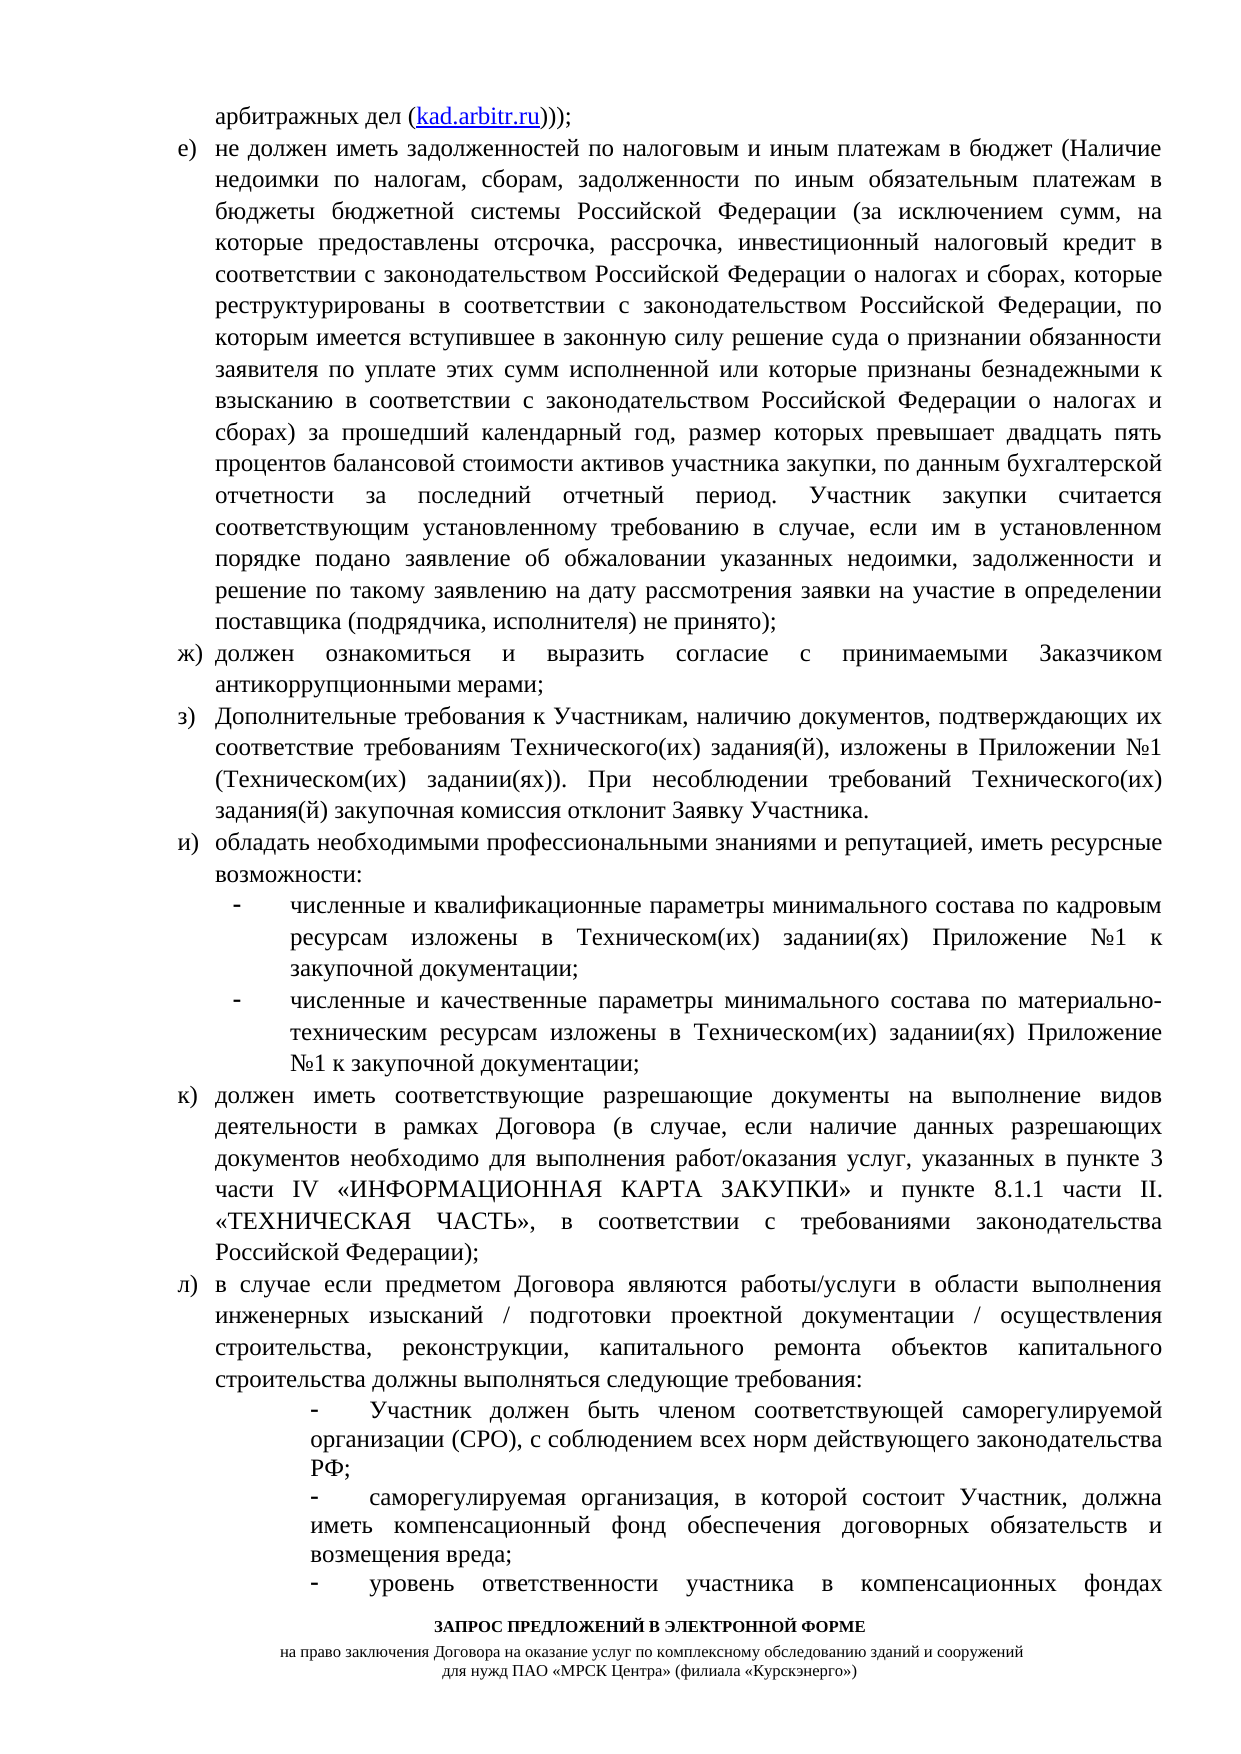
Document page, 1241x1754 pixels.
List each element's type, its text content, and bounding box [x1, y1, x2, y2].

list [310, 1568, 1163, 1597]
list Участник должен быть членом соответствующей саморегулируемой организации (СРО), с соблюдением всех норм действующего законодательства РФ; [310, 1395, 1163, 1482]
list обладать необходимыми профессиональными знаниями и репутацией, иметь ресурсные возможности: [177, 827, 1163, 887]
list Дополнительные требования к Участникам, наличию документов, подтверждающих их соответствие требованиям Технического(их) задания(й), изложены в Приложении №1 (Техническом(их) задании(ях)). При несоблюдении требований Технического(их) задания(й) закупочная комиссия отклонит Заявку Участника. [177, 701, 1163, 824]
list в случае если предметом Договора являются работы/услуги в области выполнения инженерных изысканий / подготовки проектной документации / осуществления строительства, реконструкции, капитального ремонта объектов капитального строительства должны выполняться следующие требования: [177, 1269, 1163, 1392]
list не должен иметь задолженностей по налоговым и иным платежам в бюджет (Наличие недоимки по налогам, сборам, задолженности по иным обязательным платежам в бюджеты бюджетной системы Российской Федерации (за исключением сумм, на которые предоставлены отсрочка, рассрочка, инвестиционный налоговый кредит в соответствии с законодательством Российской Федерации о налогах и сборах, которые реструктурированы в соответствии с законодательством Российской Федерации, по которым имеется вступившее в законную силу решение суда о признании обязанности заявителя по уплате этих сумм исполненной или которые признаны безнадежными к взысканию в соответствии с законодательством Российской Федерации о налогах и сборах) за прошедший календарный год, размер которых превышает двадцать пять процентов балансовой стоимости активов участника закупки, по данным бухгалтерской отчетности за последний отчетный период. Участник закупки считается соответствующим установленному требованию в случае, если им в установленном порядке подано заявление об обжаловании указанных недоимки, задолженности и решение по такому заявлению на дату рассмотрения заявки на участие в определении поставщика (подрядчика, исполнителя) не принято); [177, 133, 1163, 635]
list численные и качественные параметры минимального состава по материально-техническим ресурсам изложены в Техническом(их) задании(ях) Приложение №1 к закупочной документации; [233, 985, 1163, 1077]
list должен иметь соответствующие разрешающие документы на выполнение видов деятельности в рамках Договора (в случае, если наличие данных разрешающих документов необходимо для выполнения работ/оказания услуг, указанных в пункте 3 части IV «ИНФОРМАЦИОННАЯ КАРТА ЗАКУПКИ» и пункте 8.1.1 части II. «ТЕХНИЧЕСКАЯ ЧАСТЬ», в соответствии с требованиями законодательства Российской Федерации); [177, 1080, 1163, 1266]
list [177, 101, 1163, 130]
list численные и квалификационные параметры минимального состава по кадровым ресурсам изложены в Техническом(их) задании(ях) Приложение №1 к закупочной документации; [233, 890, 1163, 982]
list должен ознакомиться и выразить согласие с принимаемыми Заказчиком антикоррупционными мерами; [177, 638, 1163, 698]
list саморегулируемая организация, в которой состоит Участник, должна иметь компенсационный фонд обеспечения договорных обязательств и возмещения вреда; [310, 1482, 1163, 1568]
